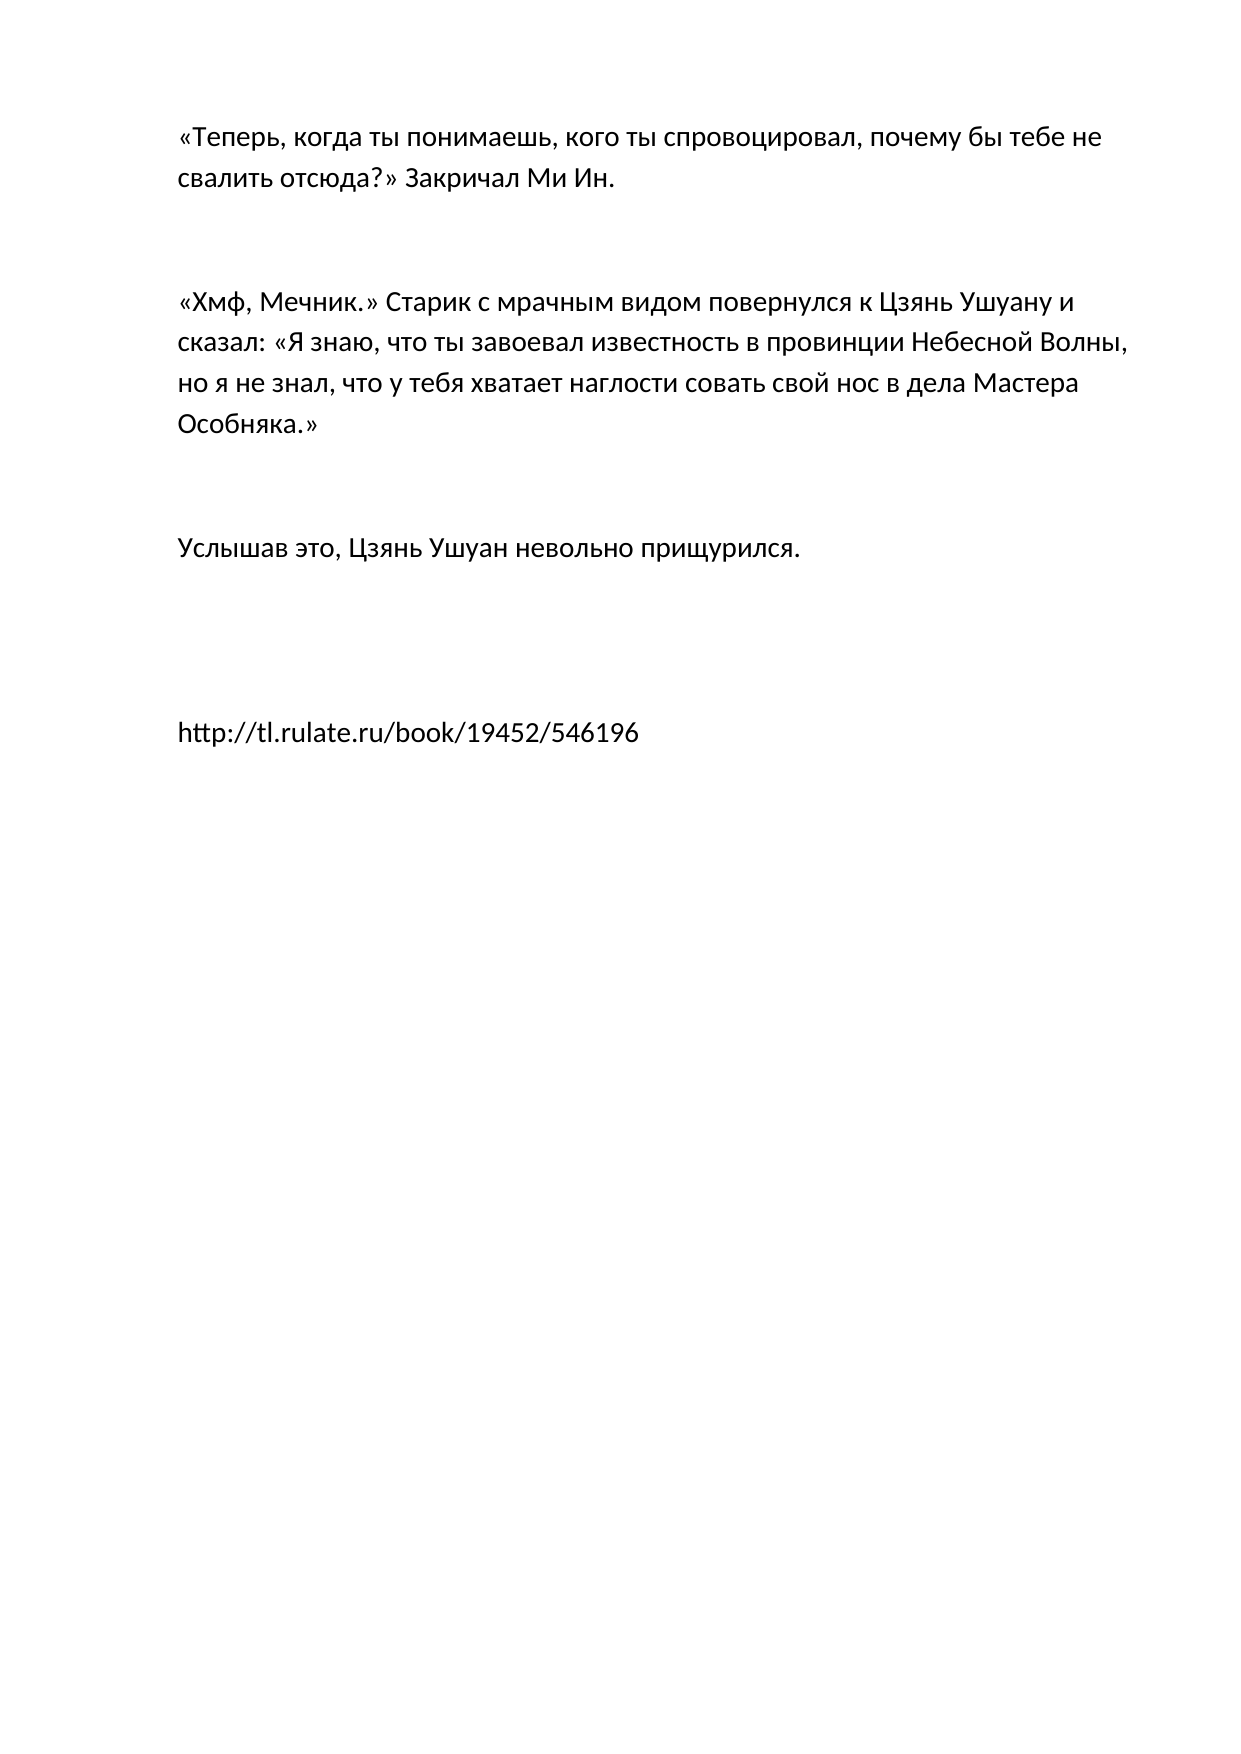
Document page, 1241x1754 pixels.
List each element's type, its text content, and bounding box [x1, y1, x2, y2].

text «Хмф, Мечник.» Старик с мрачным видом повернулся к Цзянь Ушуану и сказал: «Я знаю, что ты завоевал известность в провинции Небесной Волны, но я не знал, что у тебя хватает наглости совать свой нос в дела Мастера Особняка.» [177, 283, 1152, 441]
text Услышав это, Цзянь Ушуан невольно прищурился. [177, 529, 1152, 564]
text http://tl.rulate.ru/book/19452/546196 [177, 714, 1152, 750]
text «Теперь, когда ты понимаешь, кого ты спровоцировал, почему бы тебе не свалить отсюда?» Закричал Ми Ин. [177, 118, 1152, 195]
